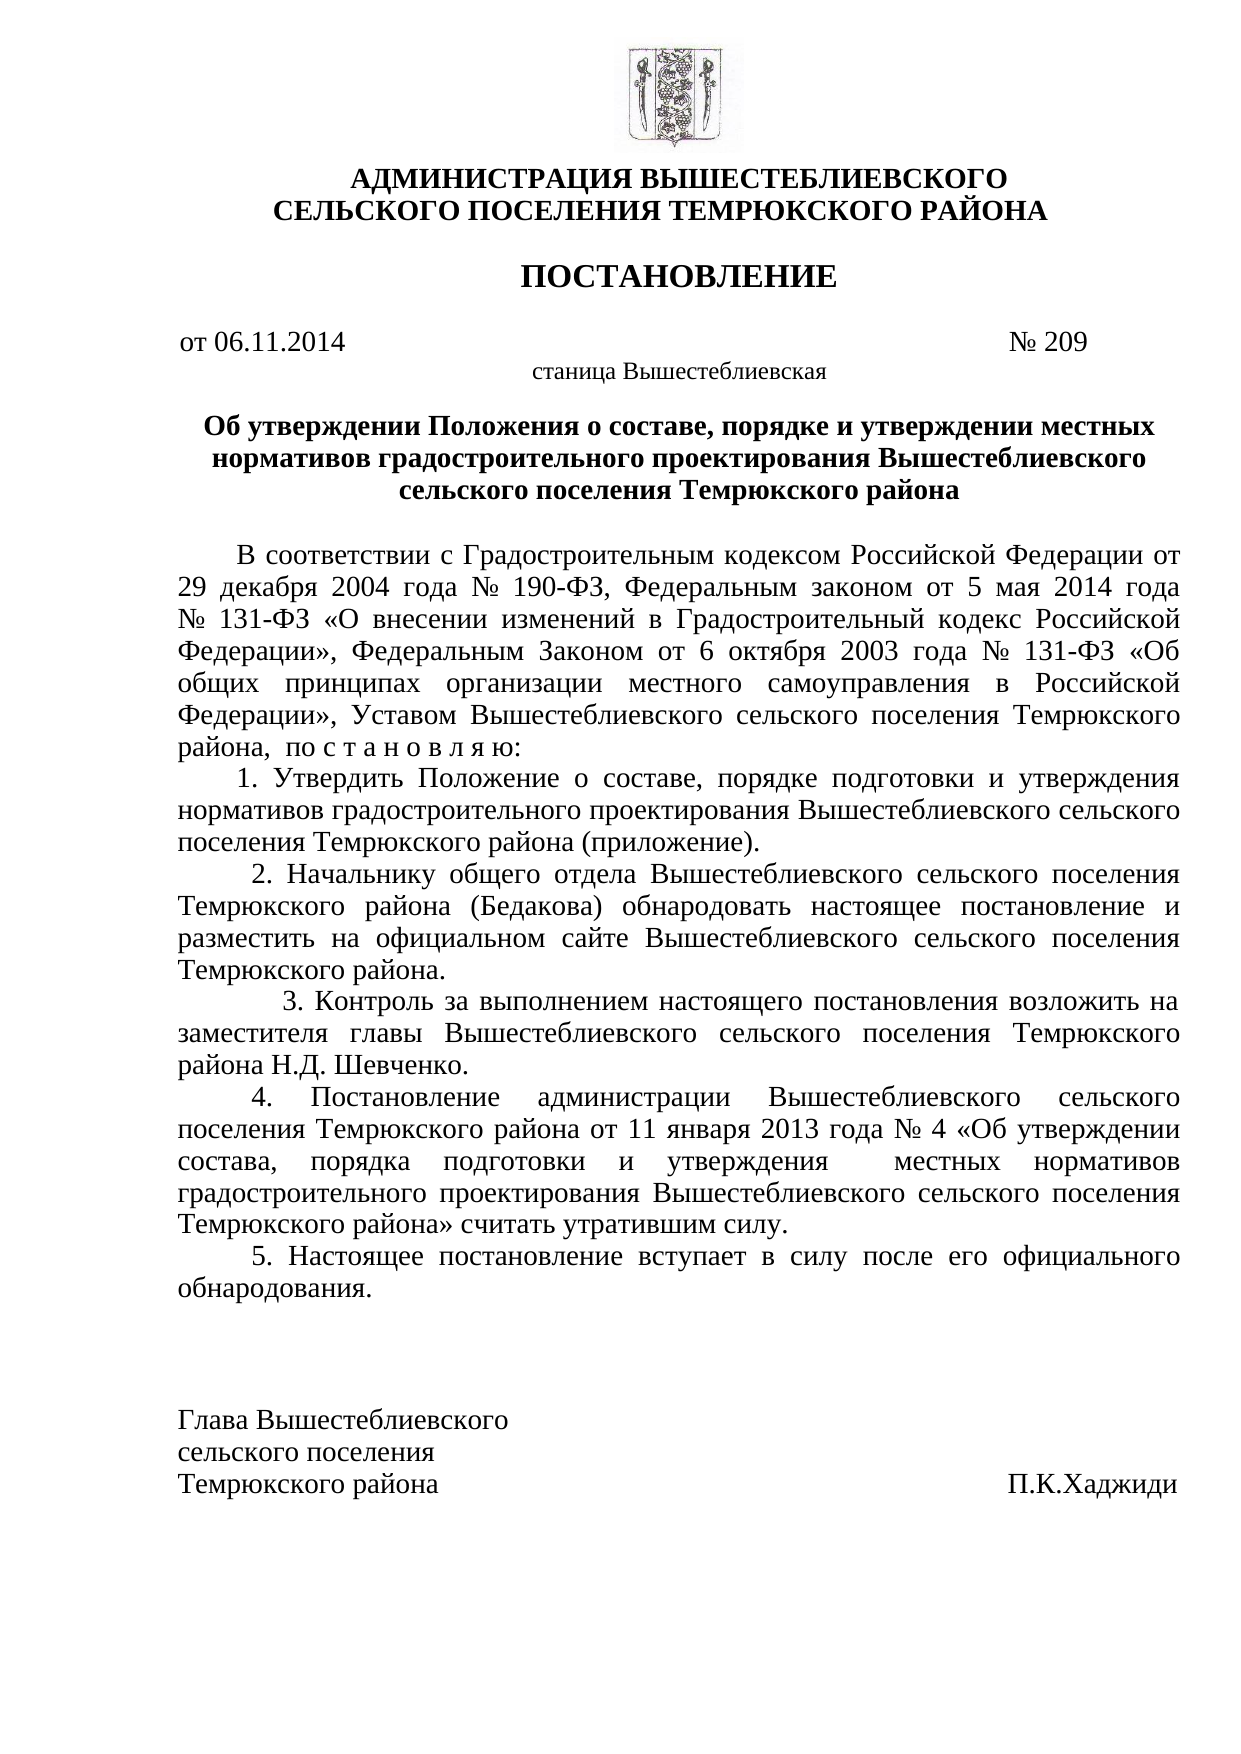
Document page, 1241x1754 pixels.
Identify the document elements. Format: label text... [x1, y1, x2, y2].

text Об утверждении Положения о составе, порядке и утверждении местных нормативов градостроительного проектирования Вышестеблиевского сельского поселения Темрюкского района [177, 410, 1181, 506]
text 1. Утвердить Положение о составе, порядке подготовки и утверждения нормативов градостроительного проектирования Вышестеблиевского сельского поселения Темрюкского района (приложение). [177, 762, 1181, 858]
text от 06.11.2014 № 209 [121, 326, 1189, 358]
text 5. Настоящее постановление вступает в силу после его официального обнародования. [177, 1240, 1181, 1304]
text Темрюкского района П.К.Хаджиди [177, 1468, 1181, 1500]
text 2. Начальнику общего отдела Вышестеблиевского сельского поселения Темрюкского района (Бедакова) обнародовать настоящее постановление и разместить на официальном сайте Вышестеблиевского сельского поселения Темрюкского района. [177, 858, 1181, 985]
text сельского поселения [177, 1436, 1181, 1468]
picture [614, 37, 744, 153]
text станица Вышестеблиевская [177, 358, 1181, 385]
text ПОСТАНОВЛЕНИЕ [177, 258, 1181, 294]
text 3. Контроль за выполнением настоящего постановления возложить на заместителя главы Вышестеблиевского сельского поселения Темрюкского района Н.Д. Шевченко. [177, 985, 1181, 1081]
text В соответствии с Градостроительным кодексом Российской Федерации от 29 декабря 2004 года № 190-ФЗ, Федеральным законом от 5 мая 2014 года № 131-ФЗ «О внесении изменений в Градостроительный кодекс Российской Федерации», Федеральным Законом от 6 октября 2003 года № 131-ФЗ «Об общих принципах организации местного самоуправления в Российской Федерации», Уставом Вышестеблиевского сельского поселения Темрюкского района, по с т а н о в л я ю: [177, 539, 1181, 762]
text Глава Вышестеблиевского [177, 1404, 1181, 1436]
text АДМИНИСТРАЦИЯ ВЫШЕСТЕБЛИЕВСКОГО [177, 163, 1181, 194]
text СЕЛЬСКОГО ПОСЕЛЕНИЯ ТЕМРЮКСКОГО РАЙОНА [140, 194, 1181, 226]
text 4. Постановление администрации Вышестеблиевского сельского поселения Темрюкского района от 11 января 2013 года № 4 «Об утверждении состава, порядка подготовки и утверждения местных нормативов градостроительного проектирования Вышестеблиевского сельского поселения Темрюкского района» считать утратившим силу. [177, 1081, 1181, 1240]
